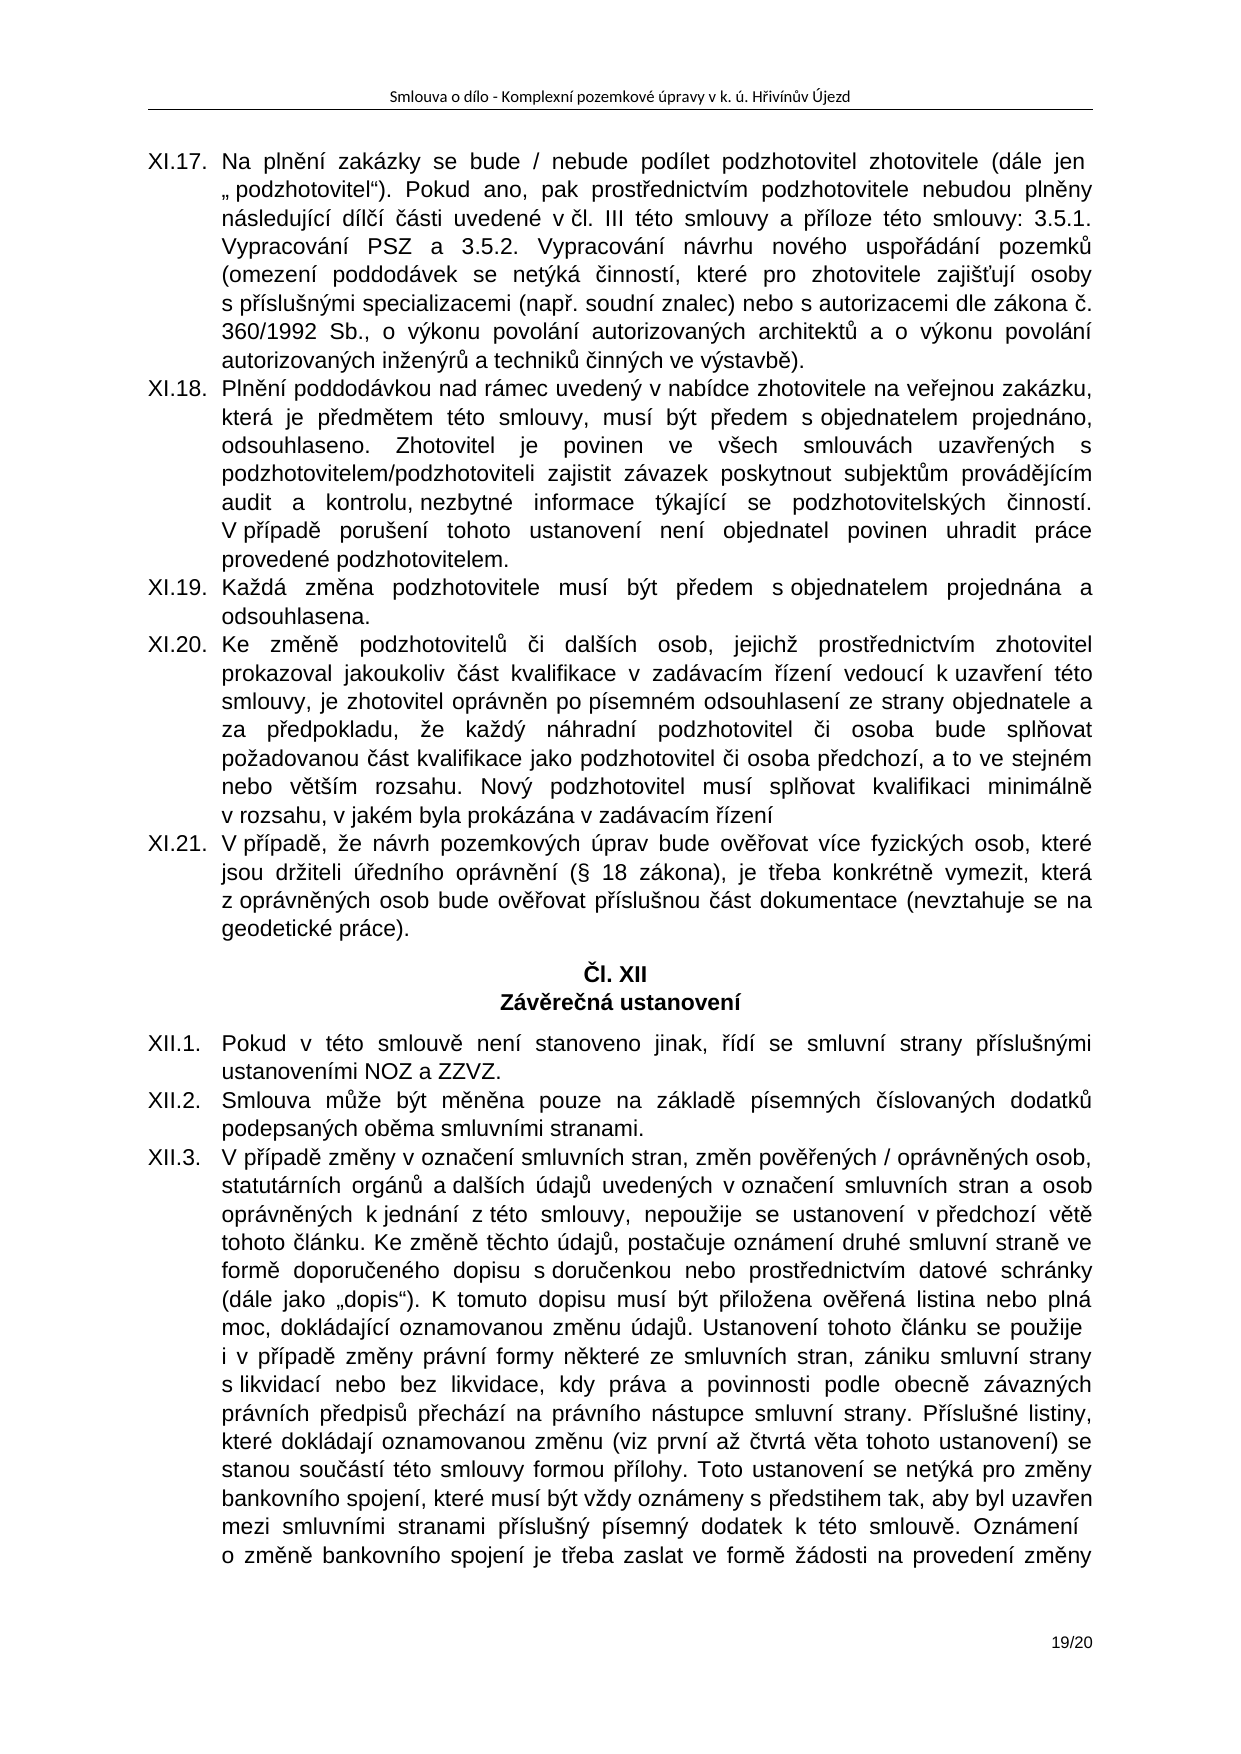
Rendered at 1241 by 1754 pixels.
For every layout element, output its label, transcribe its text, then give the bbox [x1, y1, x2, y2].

list Ke změně podzhotovitelů či dalších osob, jejichž prostřednictvím zhotovitel prokazoval jakoukoliv část kvalifikace v zadávacím řízení vedoucí k uzavření této smlouvy, je zhotovitel oprávněn po písemném odsouhlasení ze strany objednatele a za předpokladu, že každý náhradní podzhotovitel či osoba bude splňovat požadovanou část kvalifikace jako podzhotovitel či osoba předchozí, a to ve stejném nebo větším rozsahu. Nový podzhotovitel musí splňovat kvalifikaci minimálně v rozsahu, v jakém byla prokázána v zadávacím řízení [148, 631, 1093, 828]
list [148, 1144, 1093, 1568]
list Smlouva může být měněna pouze na základě písemných číslovaných dodatků podepsaných oběma smluvními stranami. [148, 1087, 1093, 1142]
list Na plnění zakázky se bude / nebude podílet podzhotovitel zhotovitele (dále jen „ podzhotovitel“). Pokud ano, pak prostřednictvím podzhotovitele nebudou plněny následující dílčí části uvedené v čl. III této smlouvy a příloze této smlouvy: 3.5.1. Vypracování PSZ a 3.5.2. Vypracování návrhu nového uspořádání pozemků (omezení poddodávek se netýká činností, které pro zhotovitele zajišťují osoby s příslušnými specializacemi (např. soudní znalec) nebo s autorizacemi dle zákona č. 360/1992 Sb., o výkonu povolání autorizovaných architektů a o výkonu povolání autorizovaných inženýrů a techniků činných ve výstavbě). [148, 148, 1093, 373]
list Plnění poddodávkou nad rámec uvedený v nabídce zhotovitele na veřejnou zakázku, která je předmětem této smlouvy, musí být předem s objednatelem projednáno, odsouhlaseno. Zhotovitel je povinen ve všech smlouvách uzavřených s podzhotovitelem/podzhotoviteli zajistit závazek poskytnout subjektům provádějícím audit a kontrolu, nezbytné informace týkající se podzhotovitelských činností. V případě porušení tohoto ustanovení není objednatel povinen uhradit práce provedené podzhotovitelem. [148, 375, 1093, 572]
text Závěrečná ustanovení [148, 961, 1093, 1015]
list V případě, že návrh pozemkových úprav bude ověřovat více fyzických osob, které jsou držiteli úředního oprávnění (§ 18 zákona), je třeba konkrétně vymezit, která z oprávněných osob bude ověřovat příslušnou část dokumentace (nevztahuje se na geodetické práce). [148, 830, 1093, 942]
list Pokud v této smlouvě není stanoveno jinak, řídí se smluvní strany příslušnými ustanoveními NOZ a ZZVZ. [148, 1030, 1093, 1085]
list Každá změna podzhotovitele musí být předem s objednatelem projednána a odsouhlasena. [148, 574, 1093, 629]
